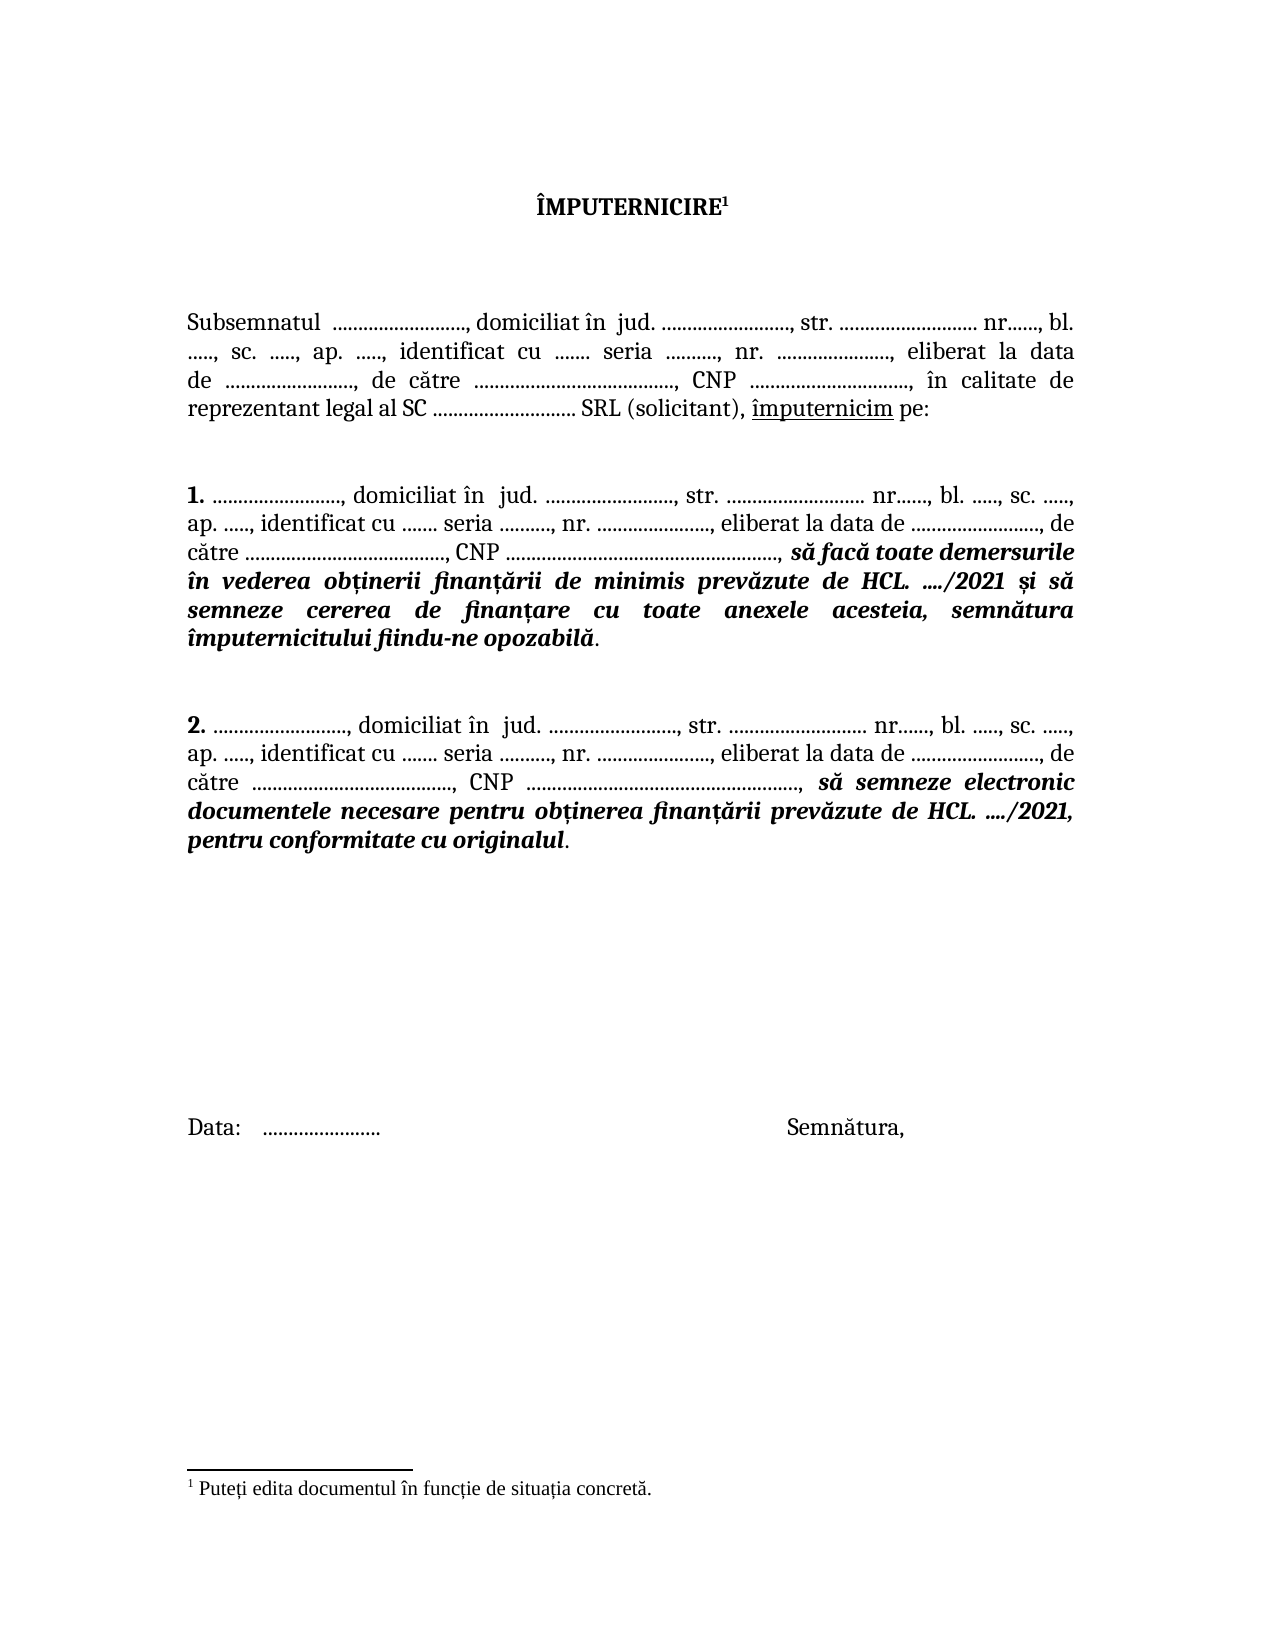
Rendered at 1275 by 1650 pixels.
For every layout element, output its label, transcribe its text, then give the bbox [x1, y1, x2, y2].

text Subsemnatul .........................., domiciliat în jud. ........................., str. ........................... nr......, bl. ....., sc. ....., ap. ....., identificat cu ....... seria .........., nr. ......................, eliberat la data de ........................., de către ......................................., CNP ..............................., în calitate de reprezentant legal al SC ............................ SRL (solicitant), împuternicim pe: [187, 308, 1077, 423]
text 1. ........................., domiciliat în jud. ........................., str. ........................... nr......, bl. ....., sc. ....., ap. ....., identificat cu ....... seria .........., nr. ......................, eliberat la data de ........................., de către ......................................., CNP ....................................................., să facă toate demersurile în vederea obținerii finanțării de minimis prevăzute de HCL. ..../2021 și să semneze cererea de finanțare cu toate anexele acesteia, semnătura împuternicitului fiindu-ne opozabilă. [187, 481, 1077, 653]
text 2. .........................., domiciliat în jud. ........................., str. ........................... nr......, bl. ....., sc. ....., ap. ....., identificat cu ....... seria .........., nr. ......................, eliberat la data de ........................., de către ......................................., CNP ....................................................., să semneze electronic documentele necesare pentru obținerea finanțării prevăzute de HCL. ..../2021, pentru conformitate cu originalul. [187, 711, 1077, 854]
text ÎMPUTERNICIRE [187, 193, 1077, 222]
text Data: ....................... Semnătura, [187, 1113, 1077, 1142]
